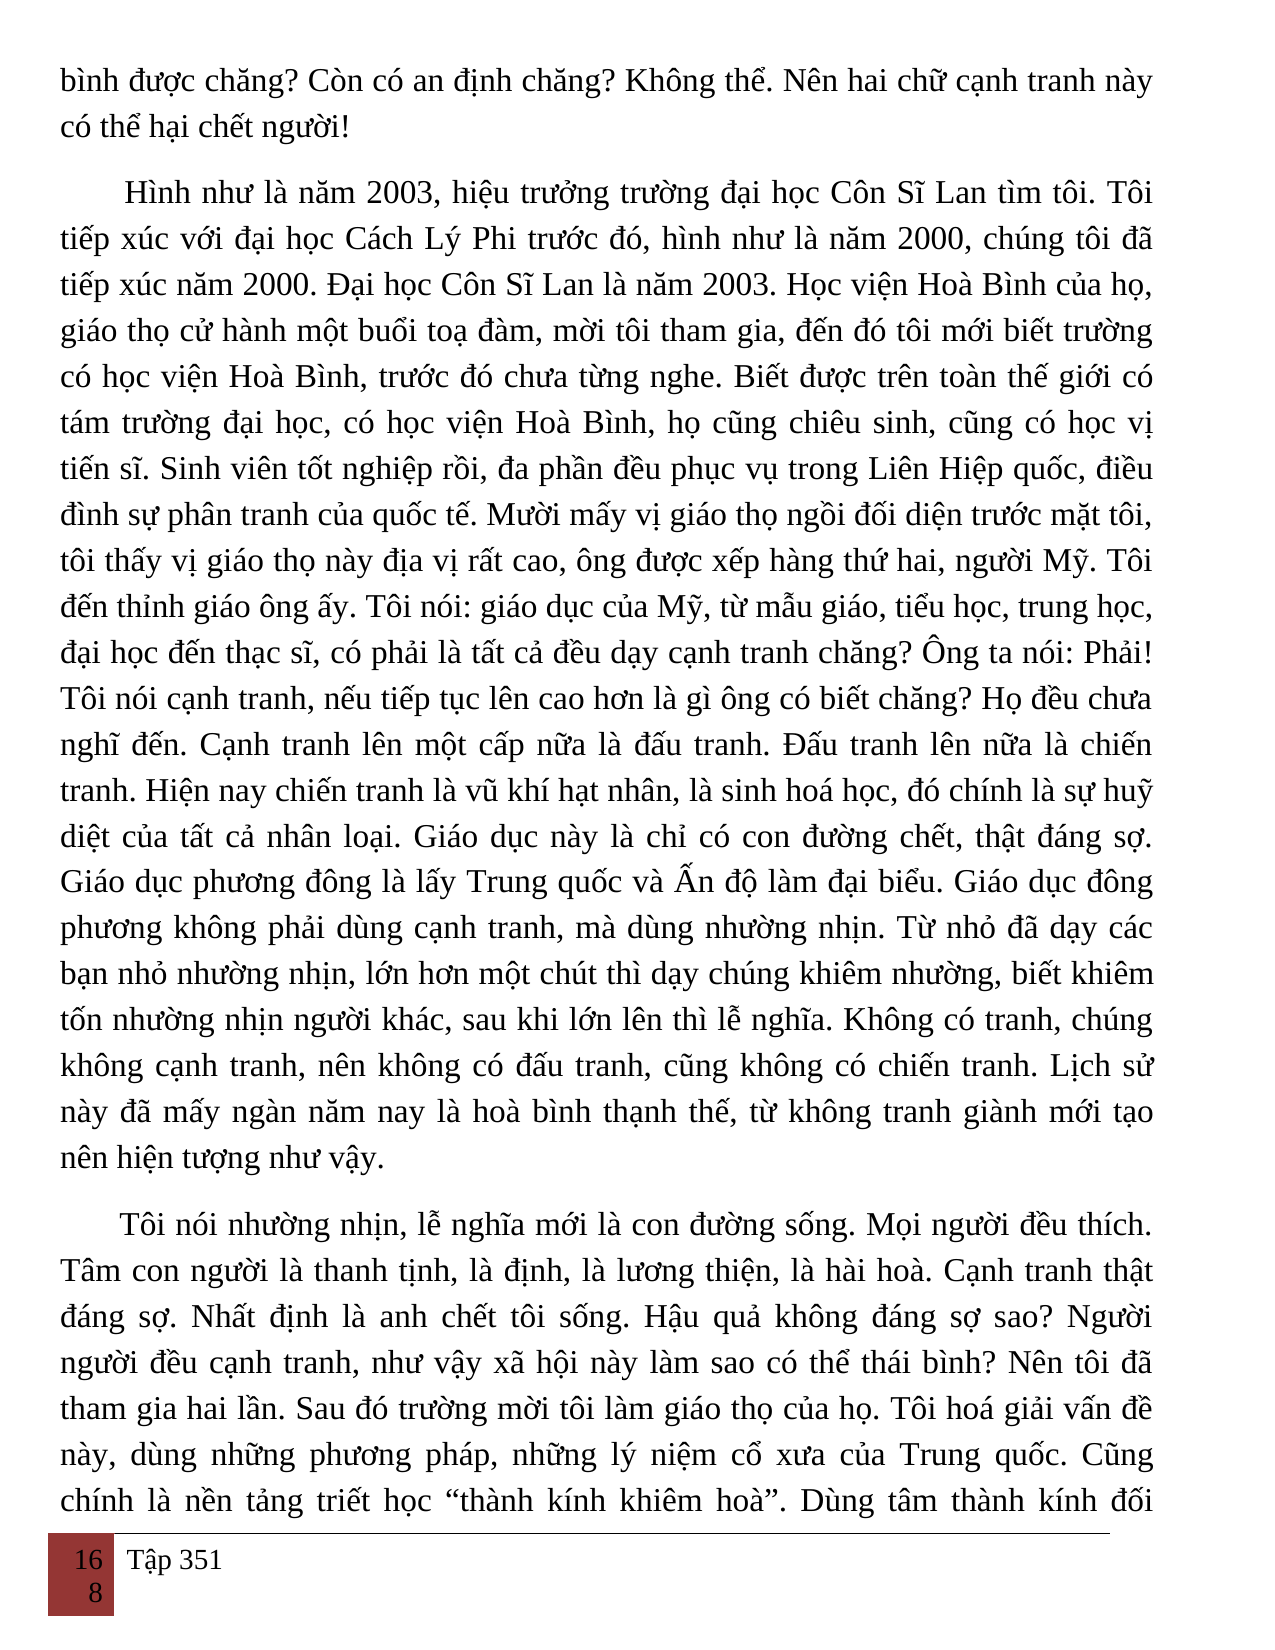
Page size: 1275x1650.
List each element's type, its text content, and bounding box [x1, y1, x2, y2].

text Hình như là năm 2003, hiệu trưởng trường đại học Côn Sĩ Lan tìm tôi. Tôi tiếp xúc với đại học Cách Lý Phi trước đó, hình như là năm 2000, chúng tôi đã tiếp xúc năm 2000. Đại học Côn Sĩ Lan là năm 2003. Học viện Hoà Bình của họ, giáo thọ cử hành một buổi toạ đàm, mời tôi tham gia, đến đó tôi mới biết trường có học viện Hoà Bình, trước đó chưa từng nghe. Biết được trên toàn thế giới có tám trường đại học, có học viện Hoà Bình, họ cũng chiêu sinh, cũng có học vị tiến sĩ. Sinh viên tốt nghiệp rồi, đa phần đều phục vụ trong Liên Hiệp quốc, điều đình sự phân tranh của quốc tế. Mười mấy vị giáo thọ ngồi đối diện trước mặt tôi, tôi thấy vị giáo thọ này địa vị rất cao, ông được xếp hàng thứ hai, người Mỹ. Tôi đến thỉnh giáo ông ấy. Tôi nói: giáo dục của Mỹ, từ mẫu giáo, tiểu học, trung học, đại học đến thạc sĩ, có phải là tất cả đều dạy cạnh tranh chăng? Ông ta nói: Phải! Tôi nói cạnh tranh, nếu tiếp tục lên cao hơn là gì ông có biết chăng? Họ đều chưa nghĩ đến. Cạnh tranh lên một cấp nữa là đấu tranh. Đấu tranh lên nữa là chiến tranh. Hiện nay chiến tranh là vũ khí hạt nhân, là sinh hoá học, đó chính là sự huỹ diệt của tất cả nhân loại. Giáo dục này là chỉ có con đường chết, thật đáng sợ. Giáo dục phương đông là lấy Trung quốc và Ấn độ làm đại biểu. Giáo dục đông phương không phải dùng cạnh tranh, mà dùng nhường nhịn. Từ nhỏ đã dạy các bạn nhỏ nhường nhịn, lớn hơn một chút thì dạy chúng khiêm nhường, biết khiêm tốn nhường nhịn người khác, sau khi lớn lên thì lễ nghĩa. Không có tranh, chúng không cạnh tranh, nên không có đấu tranh, cũng không có chiến tranh. Lịch sử này đã mấy ngàn năm nay là hoà bình thạnh thế, từ không tranh giành mới tạo nên hiện tượng như vậy. [60, 173, 1155, 1176]
